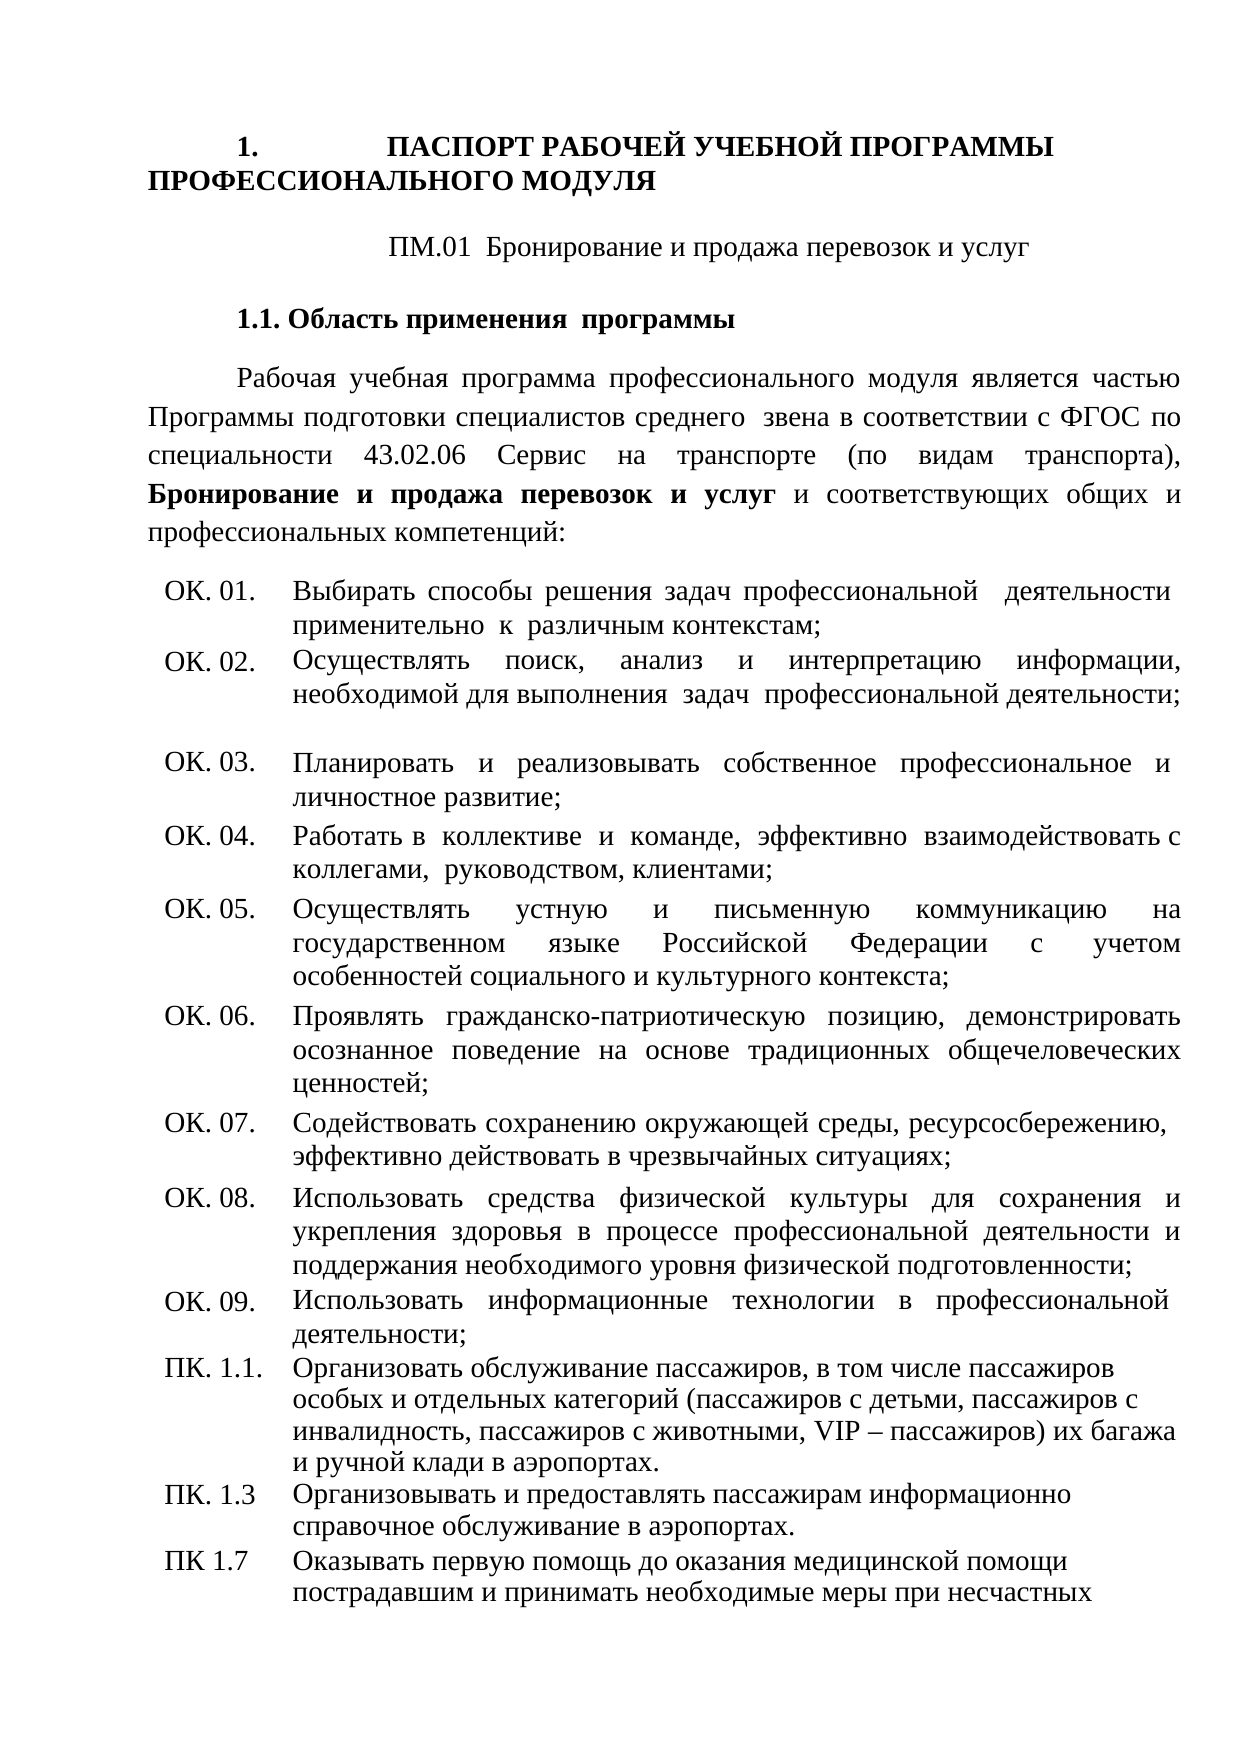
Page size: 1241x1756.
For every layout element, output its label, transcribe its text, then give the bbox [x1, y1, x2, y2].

table_cell Организовать обслуживание пассажиров, в том числе пассажиров особых и отдельных категорий (пассажиров с детьми, пассажиров с инвалидность, пассажиров с животными, VIP – пассажиров) их багажа и ручной клади в аэропортах. [276, 1352, 1181, 1478]
table_cell ОК. 02. [148, 643, 276, 745]
table_cell Работать в коллективе и команде, эффективно взаимодействовать с коллегами, руководством, клиентами; [276, 816, 1181, 889]
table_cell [276, 1545, 1181, 1608]
table_cell ОК. 04. [148, 816, 276, 889]
table_cell ПК. 1.3 [148, 1478, 276, 1545]
table_cell ОК. 07. [148, 1103, 276, 1176]
table_header Выбирать способы решения задач профессиональной деятельности применительно к различным контекстам; [276, 575, 1181, 643]
table_cell Использовать информационные технологии в профессиональной деятельности; [276, 1283, 1181, 1352]
table_cell ОК. 03. [148, 745, 276, 816]
table_cell ПК. 1.1. [148, 1352, 276, 1478]
table_cell ОК. 09. [148, 1283, 276, 1352]
table_cell ПК 1.7 [148, 1545, 276, 1608]
table_cell ОК. 06. [148, 996, 276, 1102]
table_cell Организовывать и предоставлять пассажирам информационно справочное обслуживание в аэропортах. [276, 1478, 1181, 1545]
text 1.1. Область применения программы [148, 301, 1181, 335]
table_header ОК. 01. [148, 575, 276, 643]
table_cell Проявлять гражданско-патриотическую позицию, демонстрировать осознанное поведение на основе традиционных общечеловеческих ценностей; [276, 996, 1181, 1102]
table_cell Содействовать сохранению окружающей среды, ресурсосбережению, эффективно действовать в чрезвычайных ситуациях; [276, 1103, 1181, 1176]
table_cell Осуществлять поиск, анализ и интерпретацию информации, необходимой для выполнения задач профессиональной деятельности; [276, 643, 1181, 745]
table_cell Осуществлять устную и письменную коммуникацию на государственном языке Российской Федерации с учетом особенностей социального и культурного контекста; [276, 889, 1181, 996]
table_cell ОК. 05. [148, 889, 276, 996]
list ПАСПОРТ РАБОЧЕЙ УЧЕБНОЙ ПРОГРАММЫ ПРОФЕССИОНАЛЬНОГО МОДУЛЯ [148, 129, 1181, 196]
table_cell Использовать средства физической культуры для сохранения и укрепления здоровья в процессе профессиональной деятельности и поддержания необходимого уровня физической подготовленности; [276, 1176, 1181, 1283]
table_cell ОК. 08. [148, 1176, 276, 1283]
text ПМ.01 Бронирование и продажа перевозок и услуг [148, 229, 1181, 263]
text Рабочая учебная программа профессионального модуля является частью Программы подготовки специалистов среднего звена в соответствии с ФГОС по специальности 43.02.06 Сервис на транспорте (по видам транспорта), Бронирование и продажа перевозок и услуг и соответствующих общих и профессиональных компетенций: [148, 360, 1181, 548]
table_cell Планировать и реализовывать собственное профессиональное и личностное развитие; [276, 745, 1181, 816]
